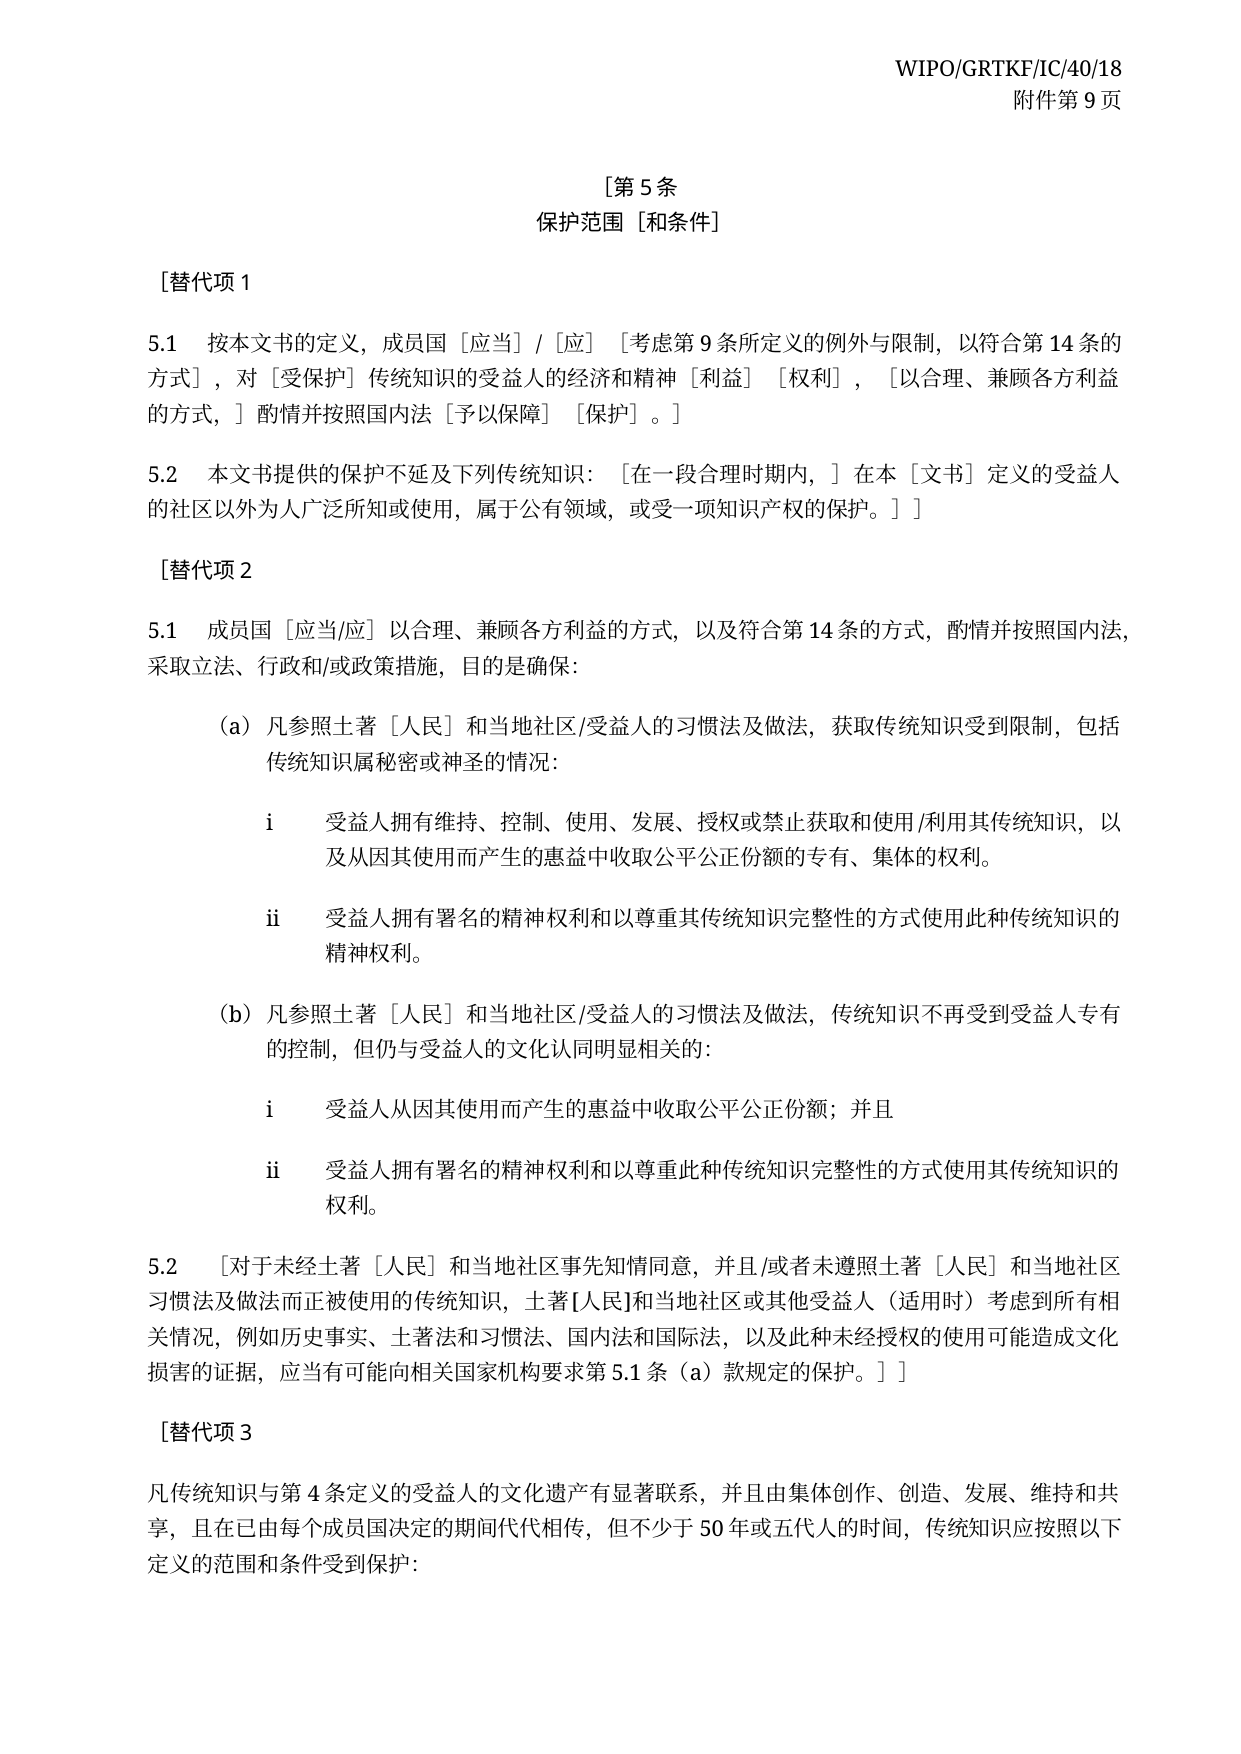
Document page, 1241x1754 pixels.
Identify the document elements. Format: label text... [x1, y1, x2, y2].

text （b） 凡参照土著［人民］和当地社区/受益人的习惯法及做法，传统知识不再受到受益人专有的控制，但仍与受益人的文化认同明显相关的： [207, 993, 1122, 1064]
text 5.1 成员国［应当/应］以合理、兼顾各方利益的方式，以及符合第14条的方式，酌情并按照国内法，采取立法、行政和/或政策措施，目的是确保： [148, 609, 1122, 680]
text 5.1 按本文书的定义，成员国［应当］/［应］［考虑第9条所定义的例外与限制，以符合第14条的方式］，对［受保护］传统知识的受益人的经济和精神［利益］［权利］，［以合理、兼顾各方利益的方式，］酌情并按照国内法［予以保障］［保护］。］ [148, 322, 1122, 428]
text ［第5条 保护范围［和条件］ [148, 166, 1122, 237]
text i 受益人拥有维持、控制、使用、发展、授权或禁止获取和使用/利用其传统知识，以及从因其使用而产生的惠益中收取公平公正份额的专有、集体的权利。 [266, 801, 1122, 872]
text 凡传统知识与第4条定义的受益人的文化遗产有显著联系，并且由集体创作、创造、发展、维持和共享，且在已由每个成员国决定的期间代代相传，但不少于50年或五代人的时间，传统知识应按照以下定义的范围和条件受到保护： [148, 1472, 1122, 1578]
text ii 受益人拥有署名的精神权利和以尊重其传统知识完整性的方式使用此种传统知识的精神权利。 [266, 897, 1122, 968]
text ［替代项1 [148, 262, 1122, 297]
text ［替代项3 [148, 1412, 1122, 1447]
text （a） 凡参照土著［人民］和当地社区/受益人的习惯法及做法，获取传统知识受到限制，包括传统知识属秘密或神圣的情况： [207, 705, 1122, 776]
text i 受益人从因其使用而产生的惠益中收取公平公正份额；并且 [266, 1089, 1122, 1124]
text ii 受益人拥有署名的精神权利和以尊重此种传统知识完整性的方式使用其传统知识的权利。 [266, 1149, 1122, 1220]
text ［替代项2 [148, 549, 1122, 584]
text 5.2 本文书提供的保护不延及下列传统知识：［在一段合理时期内，］在本［文书］定义的受益人的社区以外为人广泛所知或使用，属于公有领域，或受一项知识产权的保护。］］ [148, 453, 1122, 524]
text 5.2 ［对于未经土著［人民］和当地社区事先知情同意，并且/或者未遵照土著［人民］和当地社区习惯法及做法而正被使用的传统知识，土著[人民]和当地社区或其他受益人（适用时）考虑到所有相关情况，例如历史事实、土著法和习惯法、国内法和国际法，以及此种未经授权的使用可能造成文化损害的证据，应当有可能向相关国家机构要求第5.1条（a）款规定的保护。］］ [148, 1245, 1122, 1387]
